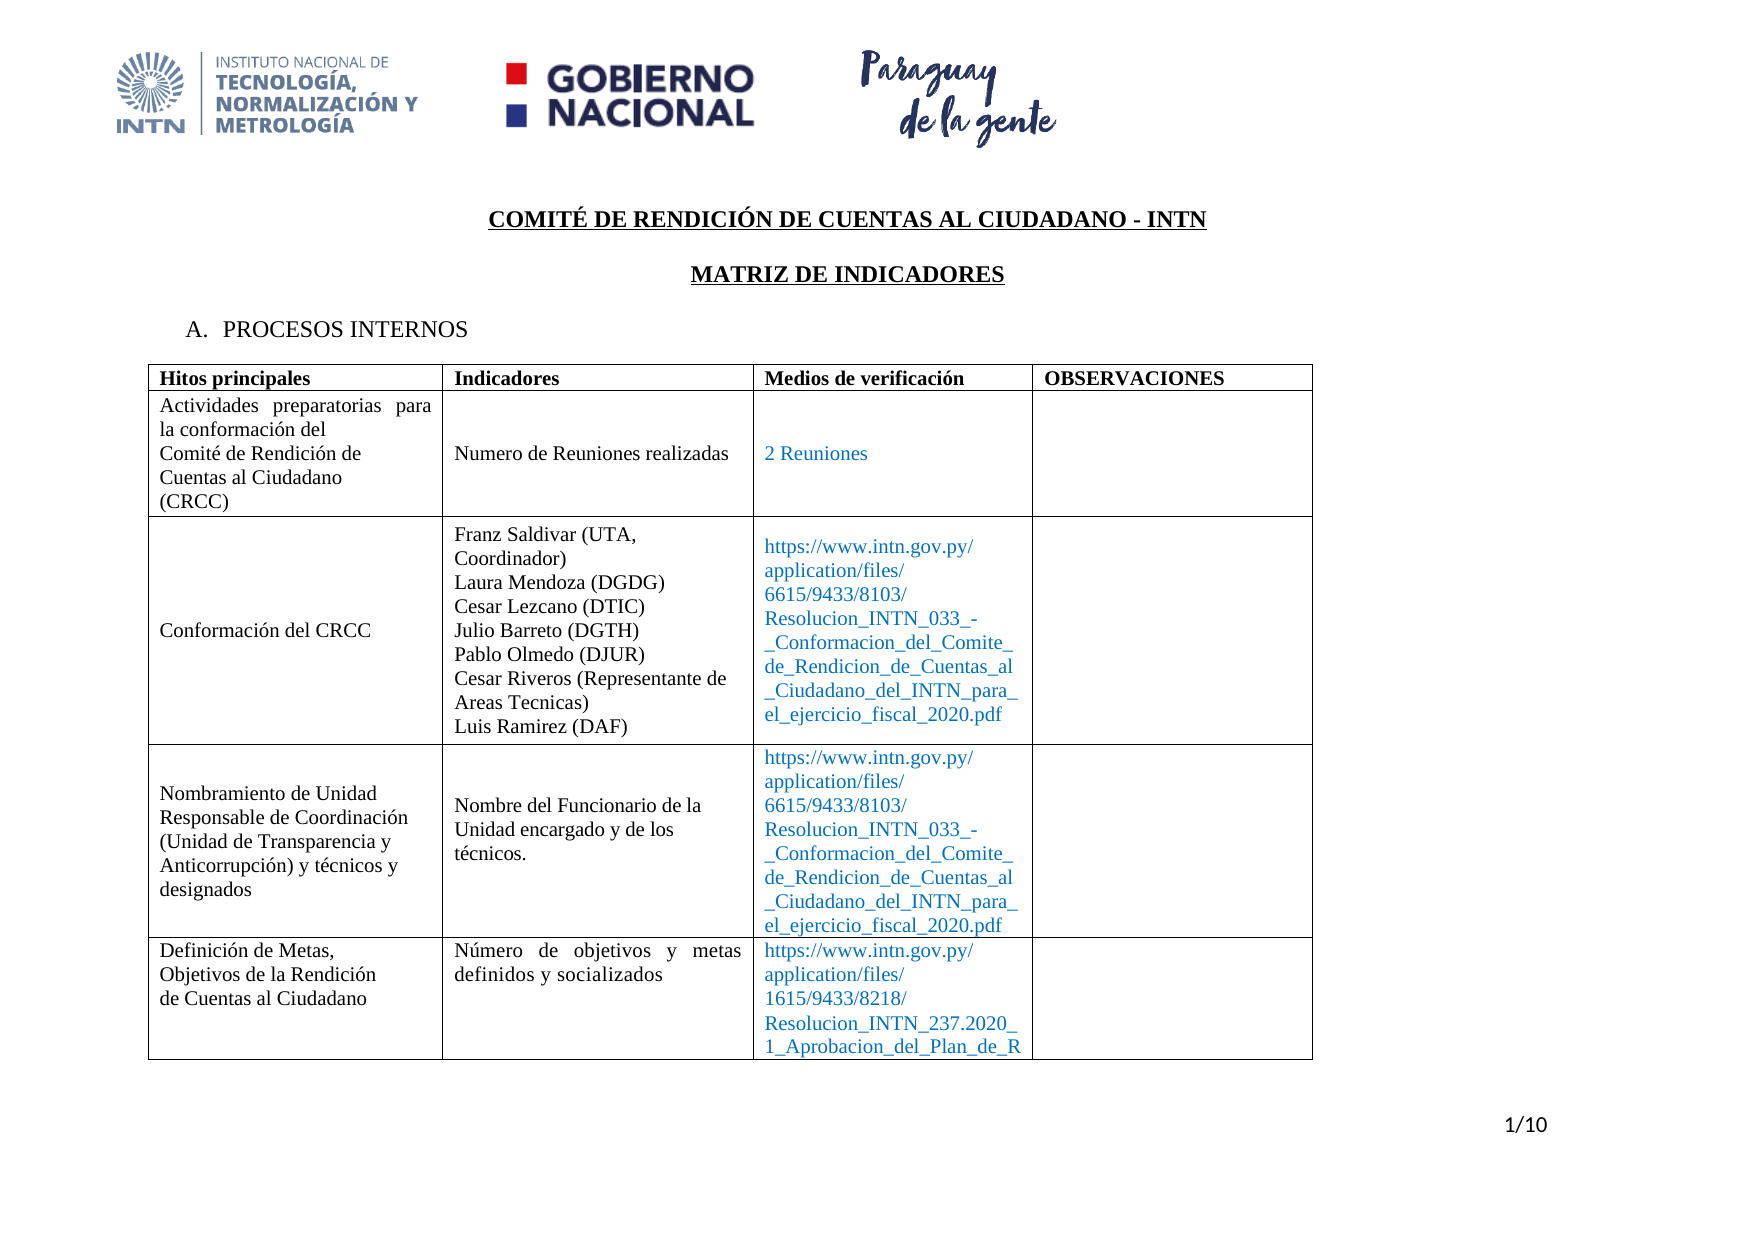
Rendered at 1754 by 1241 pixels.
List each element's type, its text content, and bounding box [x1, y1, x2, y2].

table_cell Nombre del Funcionario de la Unidad encargado y de los técnicos. [443, 745, 753, 937]
text MATRIZ DE INDICADORES [148, 260, 1547, 288]
table_cell https://www.intn.gov.py/application/files/6615/9433/8103/Resolucion_INTN_033_-_Conformacion_del_Comite_de_Rendicion_de_Cuentas_al_Ciudadano_del_INTN_para_el_ejercicio_fiscal_2020.pdf [754, 745, 1032, 937]
table_header Medios de verificación [754, 365, 1032, 389]
table_cell [1033, 938, 1312, 1058]
table_cell https://www.intn.gov.py/application/files/1615/9433/8218/Resolucion_INTN_237.2020_1_Aprobacion_del_Plan_de_Rendicion_de_Cuentas_del_INTN_2020_1.pdf [754, 938, 1032, 1058]
picture [468, 42, 793, 148]
table_cell Nombramiento de Unidad Responsable de Coordinación (Unidad de Transparencia y Anticorrupción) y técnicos y designados [149, 745, 442, 937]
picture [861, 50, 1057, 148]
table_cell https://www.intn.gov.py/application/files/6615/9433/8103/Resolucion_INTN_033_-_Conformacion_del_Comite_de_Rendicion_de_Cuentas_al_Ciudadano_del_INTN_para_el_ejercicio_fiscal_2020.pdf [754, 517, 1032, 744]
table_cell 2 Reuniones [754, 391, 1032, 516]
table_header Hitos principales [149, 365, 442, 389]
table_cell [1033, 517, 1312, 744]
table_header OBSERVACIONES [1033, 365, 1312, 389]
table_cell Definición de Metas, Objetivos de la Rendición de Cuentas al Ciudadano [149, 938, 442, 1058]
table_header Indicadores [443, 365, 753, 389]
text COMITÉ DE RENDICIÓN DE CUENTAS AL CIUDADANO - INTN [148, 205, 1547, 232]
table_cell [1033, 745, 1312, 937]
table_cell Numero de Reuniones realizadas [443, 391, 753, 516]
table_cell Número de objetivos y metas definidos y socializados [443, 938, 753, 1058]
list PROCESOS INTERNOS [185, 315, 1547, 343]
table_cell Actividades preparatorias para la conformación del Comité de Rendición de Cuentas al Ciudadano (CRCC) [149, 391, 442, 516]
table_cell Conformación del CRCC [149, 517, 442, 744]
picture [115, 50, 421, 136]
table_cell Franz Saldivar (UTA, Coordinador) Laura Mendoza (DGDG) Cesar Lezcano (DTIC) Julio Barreto (DGTH) Pablo Olmedo (DJUR) Cesar Riveros (Representante de Areas Tecnicas) Luis Ramirez (DAF) [443, 517, 753, 744]
table_cell [1033, 391, 1312, 516]
